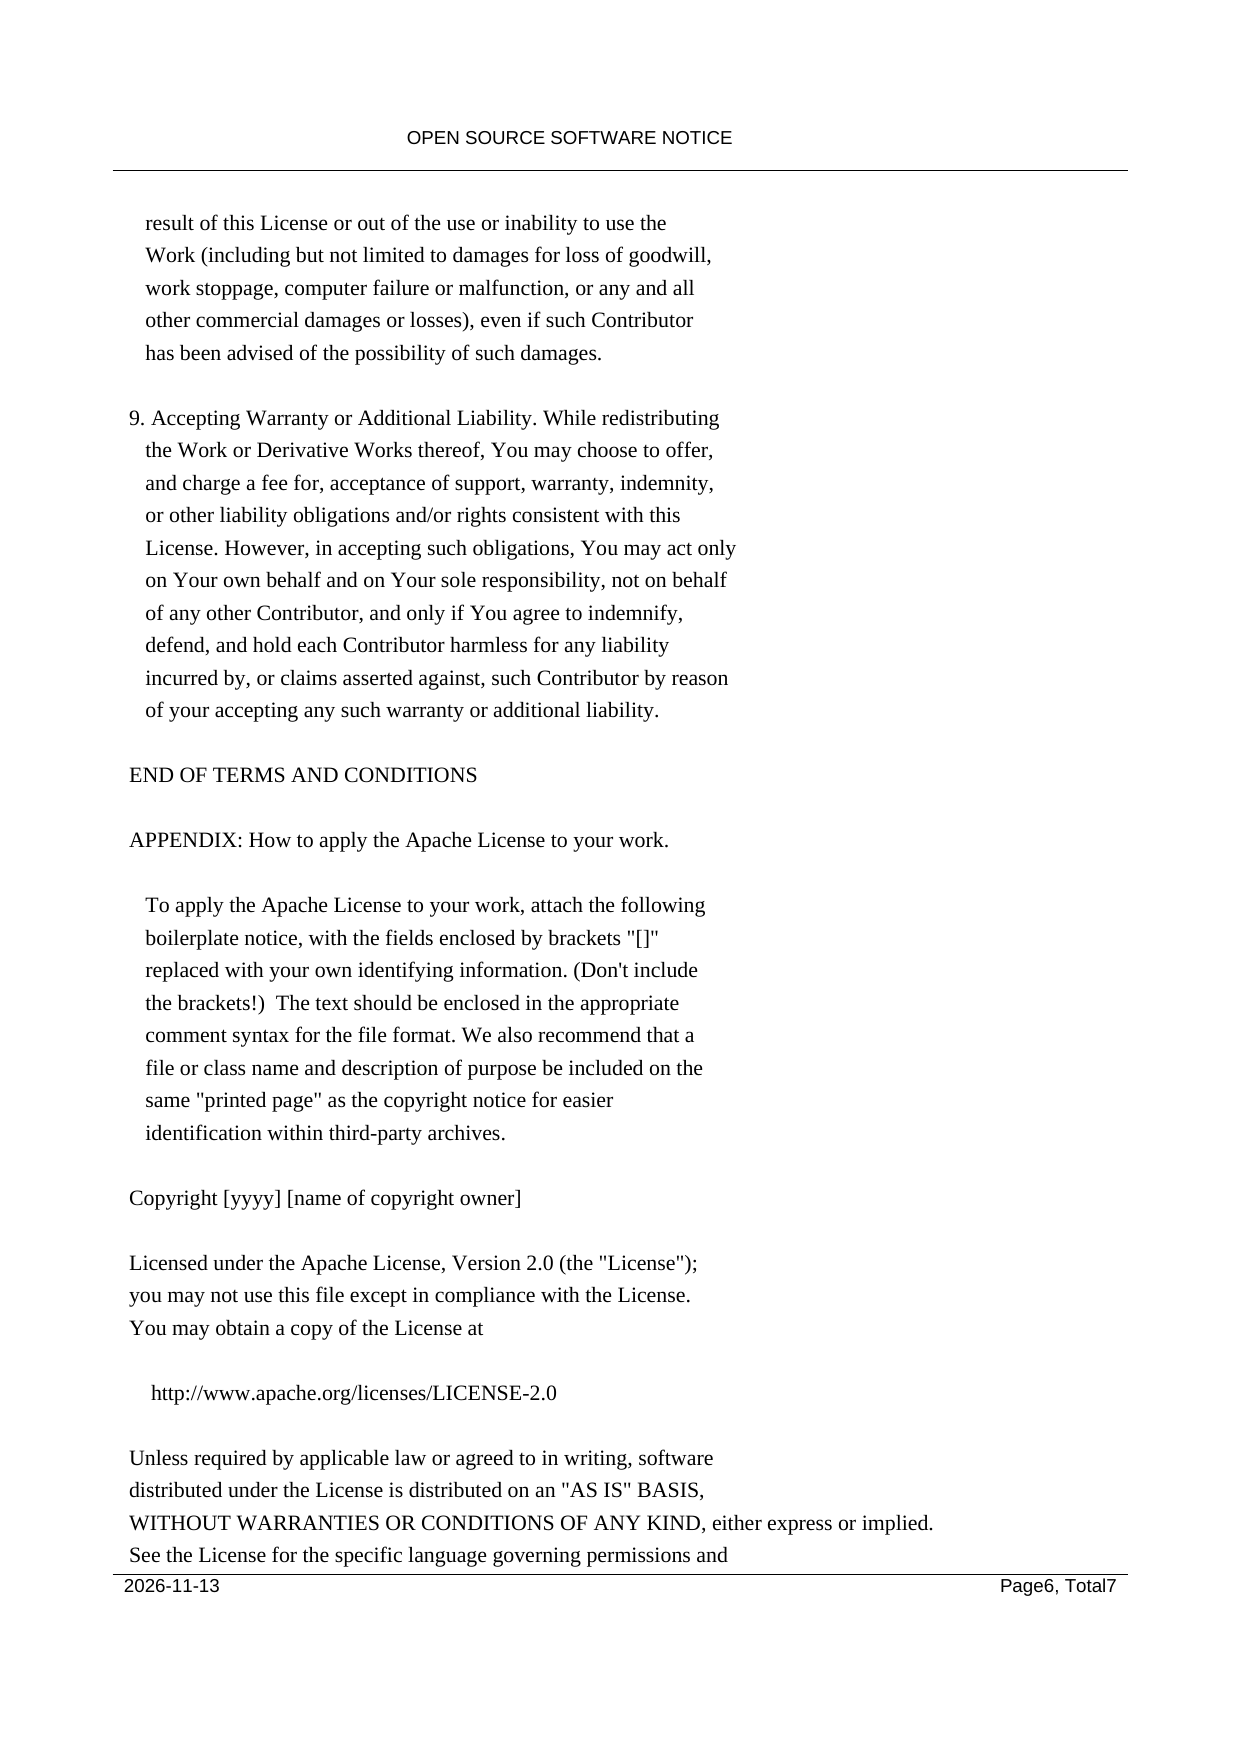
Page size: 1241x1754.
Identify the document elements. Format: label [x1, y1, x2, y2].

text [112, 206, 1128, 1571]
